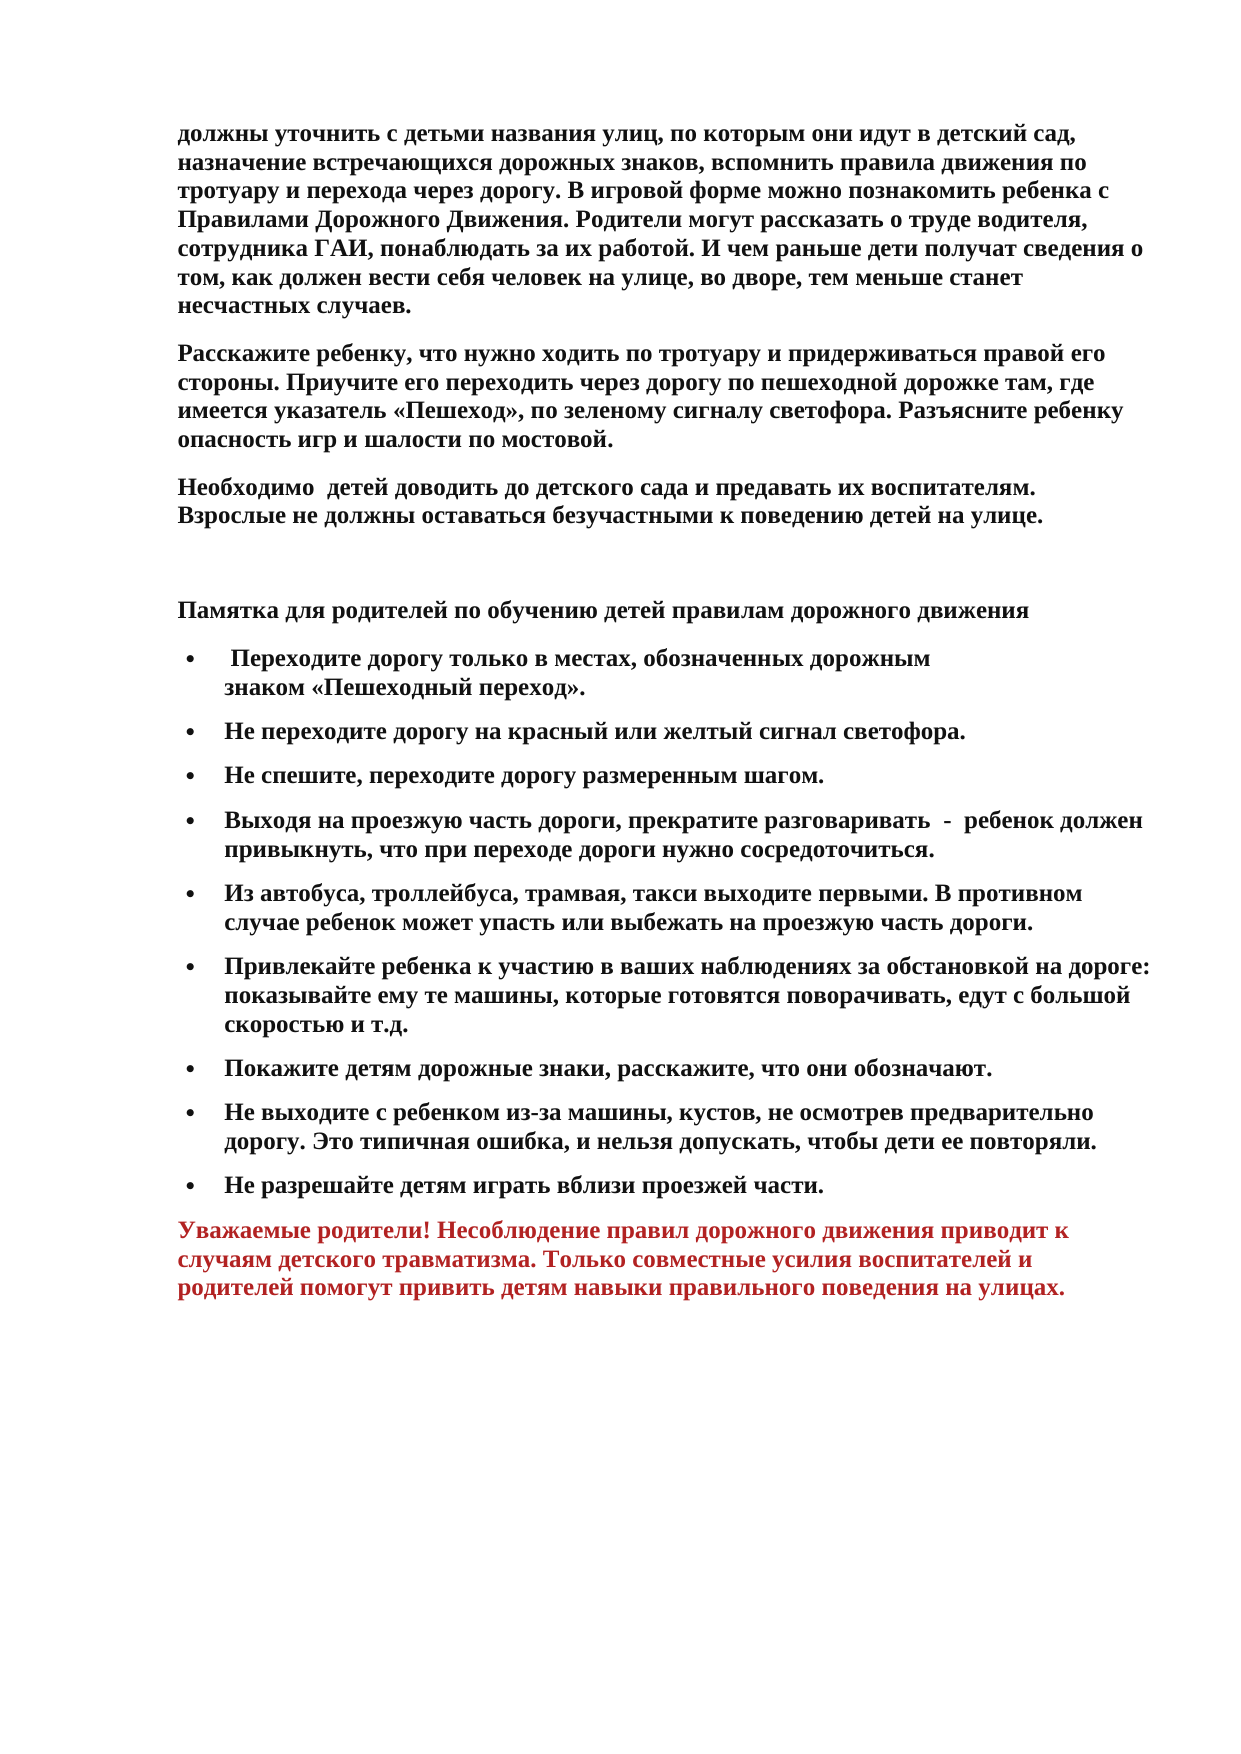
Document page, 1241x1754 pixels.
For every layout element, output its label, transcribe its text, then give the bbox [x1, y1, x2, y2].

text Необходимо детей доводить до детского сада и предавать их воспитателям. Взрослые не должны оставаться безучастными к поведению детей на улице. [177, 472, 1152, 529]
list Привлекайте ребенка к участию в ваших наблюдениях за обстановкой на дороге: показывайте ему те машины, которые готовятся поворачивать, едут с большой скоростью и т.д. [187, 951, 1152, 1037]
list Из автобуса, троллейбуса, трамвая, такси выходите первыми. В противном случае ребенок может упасть или выбежать на проезжую часть дороги. [187, 878, 1152, 936]
list Не выходите с ребенком из-за машины, кустов, не осмотрев предварительно дорогу. Это типичная ошибка, и нельзя допускать, чтобы дети ее повторяли. [187, 1097, 1152, 1155]
list Не переходите дорогу на красный или желтый сигнал светофора. [187, 716, 1152, 745]
text Расскажите ребенку, что нужно ходить по тротуару и придерживаться правой его стороны. Приучите его переходить через дорогу по пешеходной дорожке там, где имеется указатель «Пешеход», по зеленому сигналу светофора. Разъясните ребенку опасность игр и шалости по мостовой. [177, 338, 1152, 453]
list Переходите дорогу только в местах, обозначенных дорожным знаком «Пешеходный переход». [187, 643, 1152, 701]
text Памятка для родителей по обучению детей правилам дорожного движения [177, 596, 1152, 624]
text Уважаемые родители! Несоблюдение правил дорожного движения приводит к случаям детского травматизма. Только совместные усилия воспитателей и родителей помогут привить детям навыки правильного поведения на улицах. [177, 1215, 1152, 1301]
list Не спешите, переходите дорогу размеренным шагом. [187, 761, 1152, 789]
list Не разрешайте детям играть вблизи проезжей части. [187, 1171, 1152, 1199]
list Выходя на проезжую часть дороги, прекратите разговаривать - ребенок должен привыкнуть, что при переходе дороги нужно сосредоточиться. [187, 805, 1152, 862]
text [177, 118, 1152, 319]
list Покажите детям дорожные знаки, расскажите, что они обозначают. [187, 1053, 1152, 1082]
